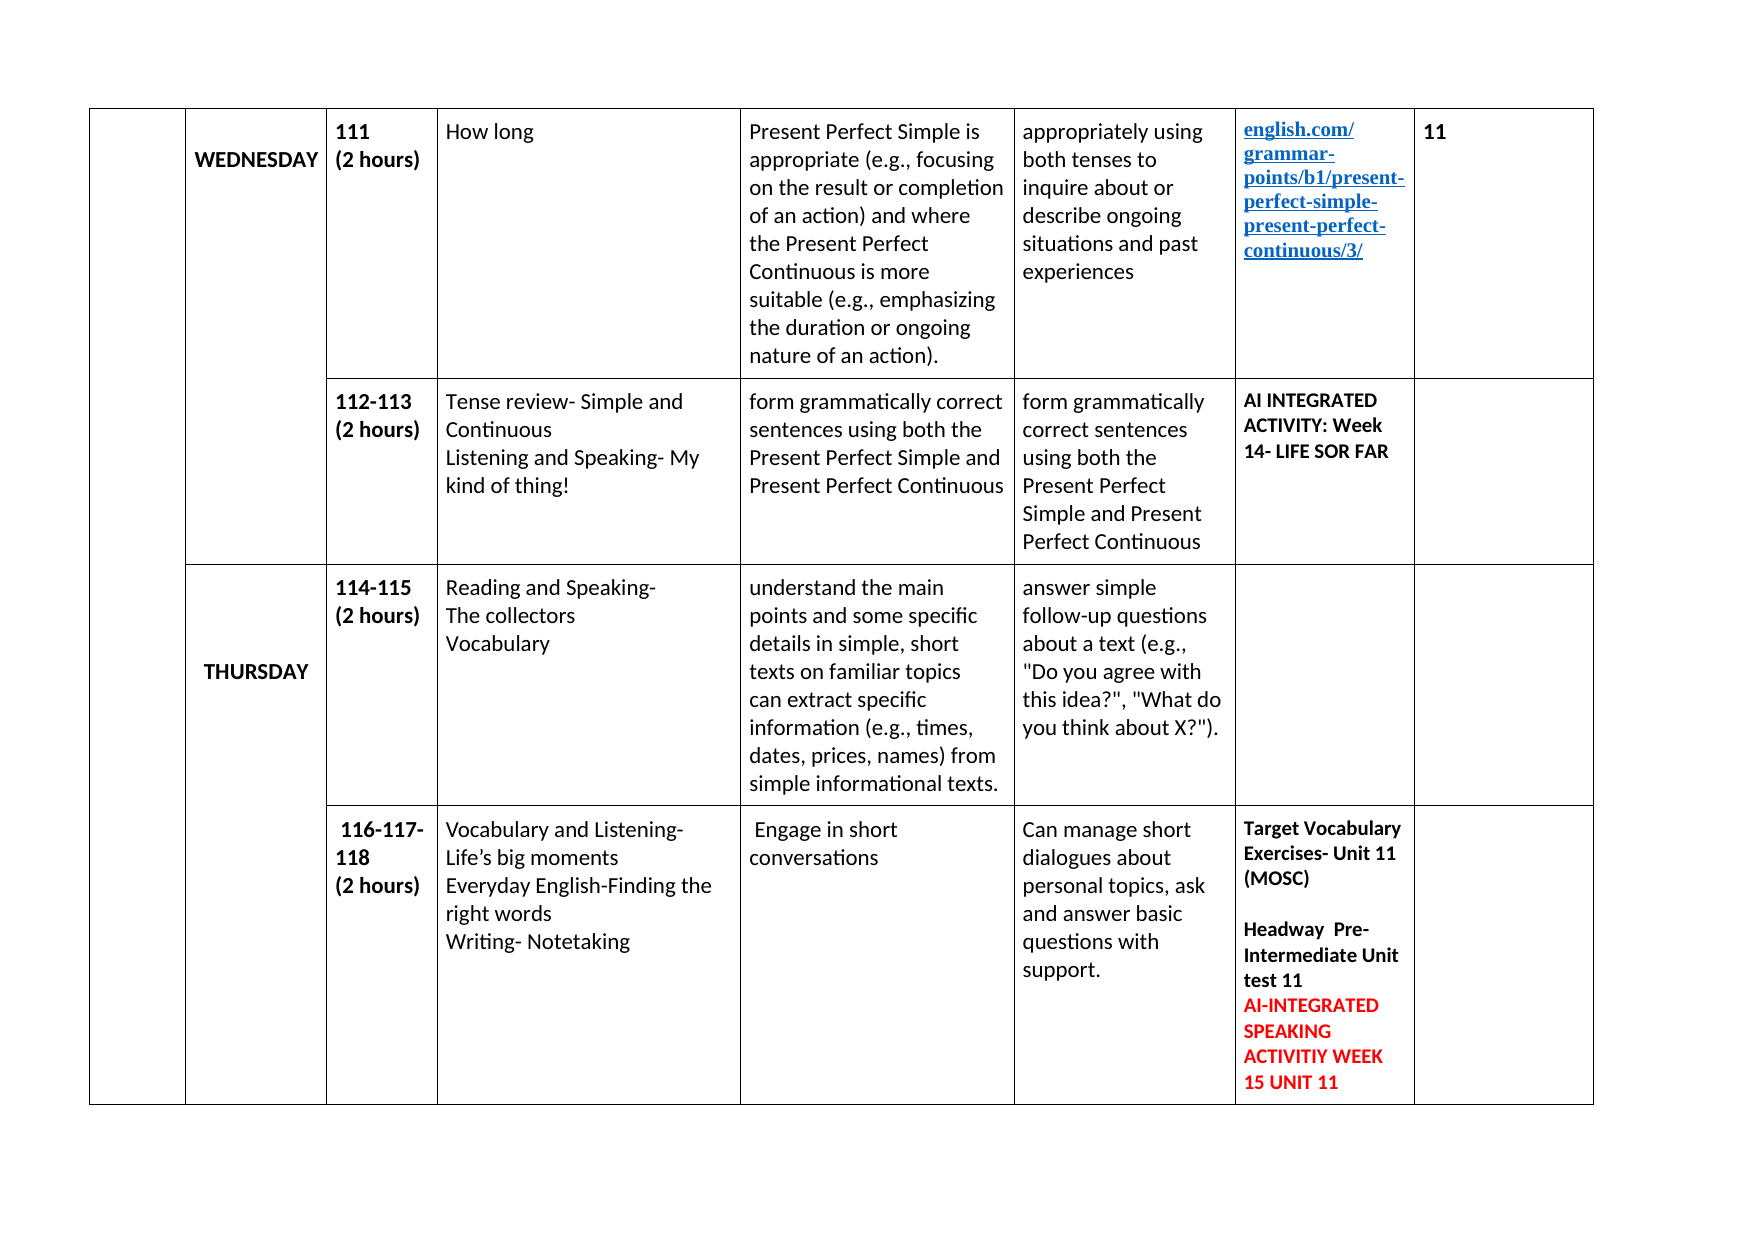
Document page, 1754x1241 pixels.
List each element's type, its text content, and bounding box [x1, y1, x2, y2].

table_cell 114-115 (2 hours) [327, 565, 437, 805]
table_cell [1015, 109, 1235, 378]
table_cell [1415, 109, 1593, 378]
table_cell 112-113 (2 hours) [327, 379, 437, 563]
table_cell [438, 109, 740, 378]
table_cell Tense review- Simple and Continuous Listening and Speaking- My kind of thing! [438, 379, 740, 563]
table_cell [327, 109, 437, 378]
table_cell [1236, 109, 1414, 378]
table_cell THURSDAY [186, 565, 326, 1104]
table_cell 116-117-118 (2 hours) [327, 806, 437, 1104]
table_cell understand the main points and some specific details in simple, short texts on familiar topics can extract specific information (e.g., times, dates, prices, names) from simple informational texts. [741, 565, 1014, 805]
table_cell WEDNESDAY [186, 109, 326, 563]
table_cell Vocabulary and Listening- Life’s big moments Everyday English-Finding the right words Writing- Notetaking [438, 806, 740, 1104]
table_cell [1415, 379, 1593, 563]
table_cell [1415, 565, 1593, 805]
table_cell Engage in short conversations [741, 806, 1014, 1104]
table_cell Reading and Speaking- The collectors Vocabulary [438, 565, 740, 805]
table_cell [1415, 806, 1593, 1104]
table_cell Can manage short dialogues about personal topics, ask and answer basic questions with support. [1015, 806, 1235, 1104]
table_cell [741, 109, 1014, 378]
table_cell form grammatically correct sentences using both the Present Perfect Simple and Present Perfect Continuous [741, 379, 1014, 563]
table_cell [1236, 565, 1414, 805]
table_cell answer simple follow-up questions about a text (e.g., "Do you agree with this idea?", "What do you think about X?"). [1015, 565, 1235, 805]
table_cell Target Vocabulary Exercises- Unit 11 (MOSC) Headway Pre- Intermediate Unit test 11 AI-INTEGRATED SPEAKING ACTIVITIY WEEK 15 UNIT 11 [1236, 806, 1414, 1104]
table_cell AI INTEGRATED ACTIVITY: Week 14- LIFE SOR FAR [1236, 379, 1414, 563]
table_cell form grammatically correct sentences using both the Present Perfect Simple and Present Perfect Continuous [1015, 379, 1235, 563]
